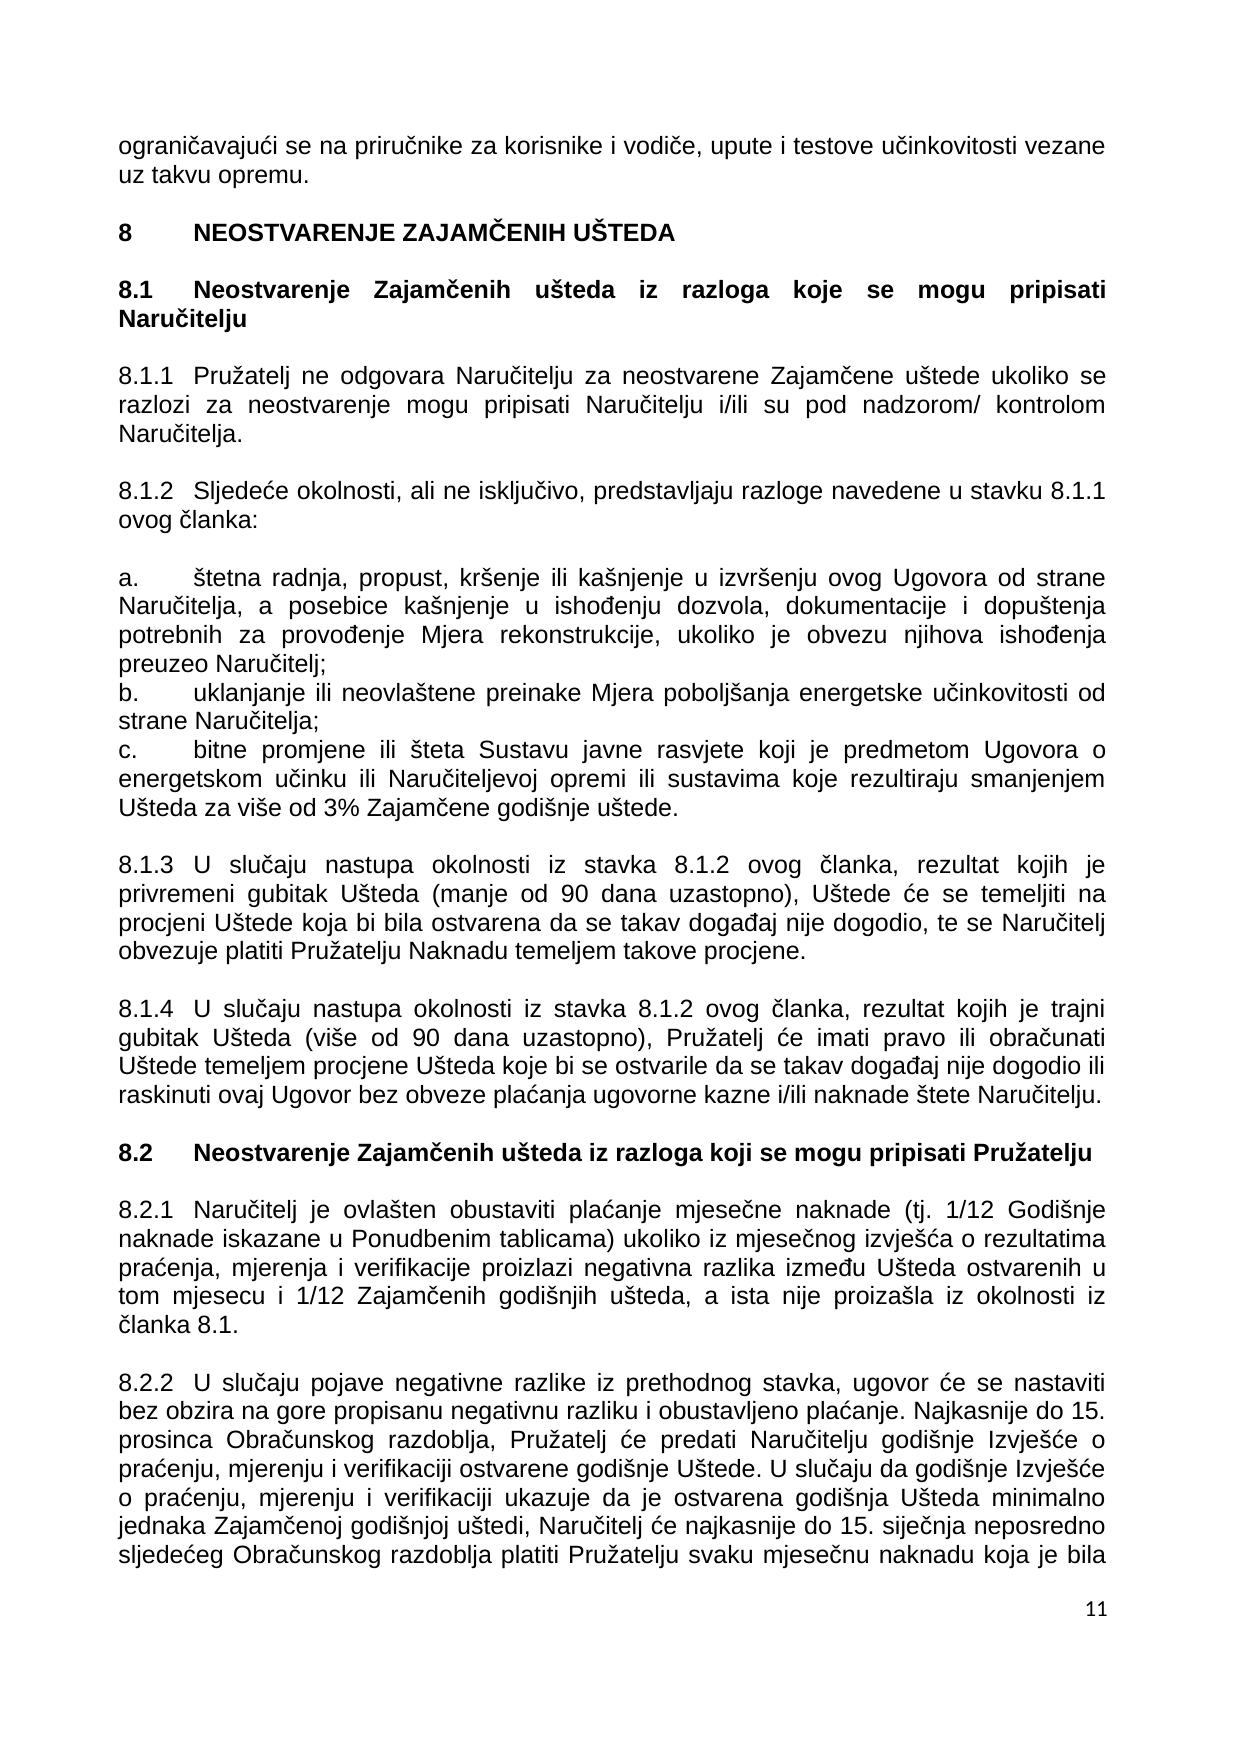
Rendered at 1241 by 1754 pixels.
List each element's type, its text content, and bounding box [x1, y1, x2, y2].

text 8.1.1 Pružatelj ne odgovara Naručitelju za neostvarene Zajamčene uštede ukoliko se razlozi za neostvarenje mogu pripisati Naručitelju i/ili su pod nadzorom/ kontrolom Naručitelja. [118, 361, 1107, 448]
text 8.1.3 U slučaju nastupa okolnosti iz stavka 8.1.2 ovog članka, rezultat kojih je privremeni gubitak Ušteda (manje od 90 dana uzastopno), Uštede će se temeljiti na procjeni Uštede koja bi bila ostvarena da se takav događaj nije dogodio, te se Naručitelj obvezuje platiti Pružatelju Naknadu temeljem takove procjene. [118, 850, 1107, 965]
text a. štetna radnja, propust, kršenje ili kašnjenje u izvršenju ovog Ugovora od strane Naručitelja, a posebice kašnjenje u ishođenju dozvola, dokumentacije i dopuštenja potrebnih za provođenje Mjera rekonstrukcije, ukoliko je obvezu njihova ishođenja preuzeo Naručitelj; [118, 563, 1107, 678]
text 8.1 Neostvarenje Zajamčenih ušteda iz razloga koje se mogu pripisati Naručitelju [118, 275, 1107, 333]
text b. uklanjanje ili neovlaštene preinake Mjera poboljšanja energetske učinkovitosti od strane Naručitelja; [118, 678, 1107, 735]
text 8 NEOSTVARENJE ZAJAMČENIH UŠTEDA [118, 218, 1107, 246]
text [118, 1368, 1107, 1569]
text c. bitne promjene ili šteta Sustavu javne rasvjete koji je predmetom Ugovora o energetskom učinku ili Naručiteljevoj opremi ili sustavima koje rezultiraju smanjenjem Ušteda za više od 3% Zajamčene godišnje uštede. [118, 735, 1107, 821]
text 8.2.1 Naručitelj je ovlašten obustaviti plaćanje mjesečne naknade (tj. 1/12 Godišnje naknade iskazane u Ponudbenim tablicama) ukoliko iz mjesečnog izvješća o rezultatima praćenja, mjerenja i verifikacije proizlazi negativna razlika između Ušteda ostvarenih u tom mjesecu i 1/12 Zajamčenih godišnjih ušteda, a ista nije proizašla iz okolnosti iz članka 8.1. [118, 1195, 1107, 1339]
text 8.1.4 U slučaju nastupa okolnosti iz stavka 8.1.2 ovog članka, rezultat kojih je trajni gubitak Ušteda (više od 90 dana uzastopno), Pružatelj će imati pravo ili obračunati Uštede temeljem procjene Ušteda koje bi se ostvarile da se takav događaj nije dogodio ili raskinuti ovaj Ugovor bez obveze plaćanja ugovorne kazne i/ili naknade štete Naručitelju. [118, 994, 1107, 1109]
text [118, 131, 1107, 189]
text 8.2 Neostvarenje Zajamčenih ušteda iz razloga koji se mogu pripisati Pružatelju [118, 1138, 1107, 1166]
text 8.1.2 Sljedeće okolnosti, ali ne isključivo, predstavljaju razloge navedene u stavku 8.1.1 ovog članka: [118, 476, 1107, 534]
